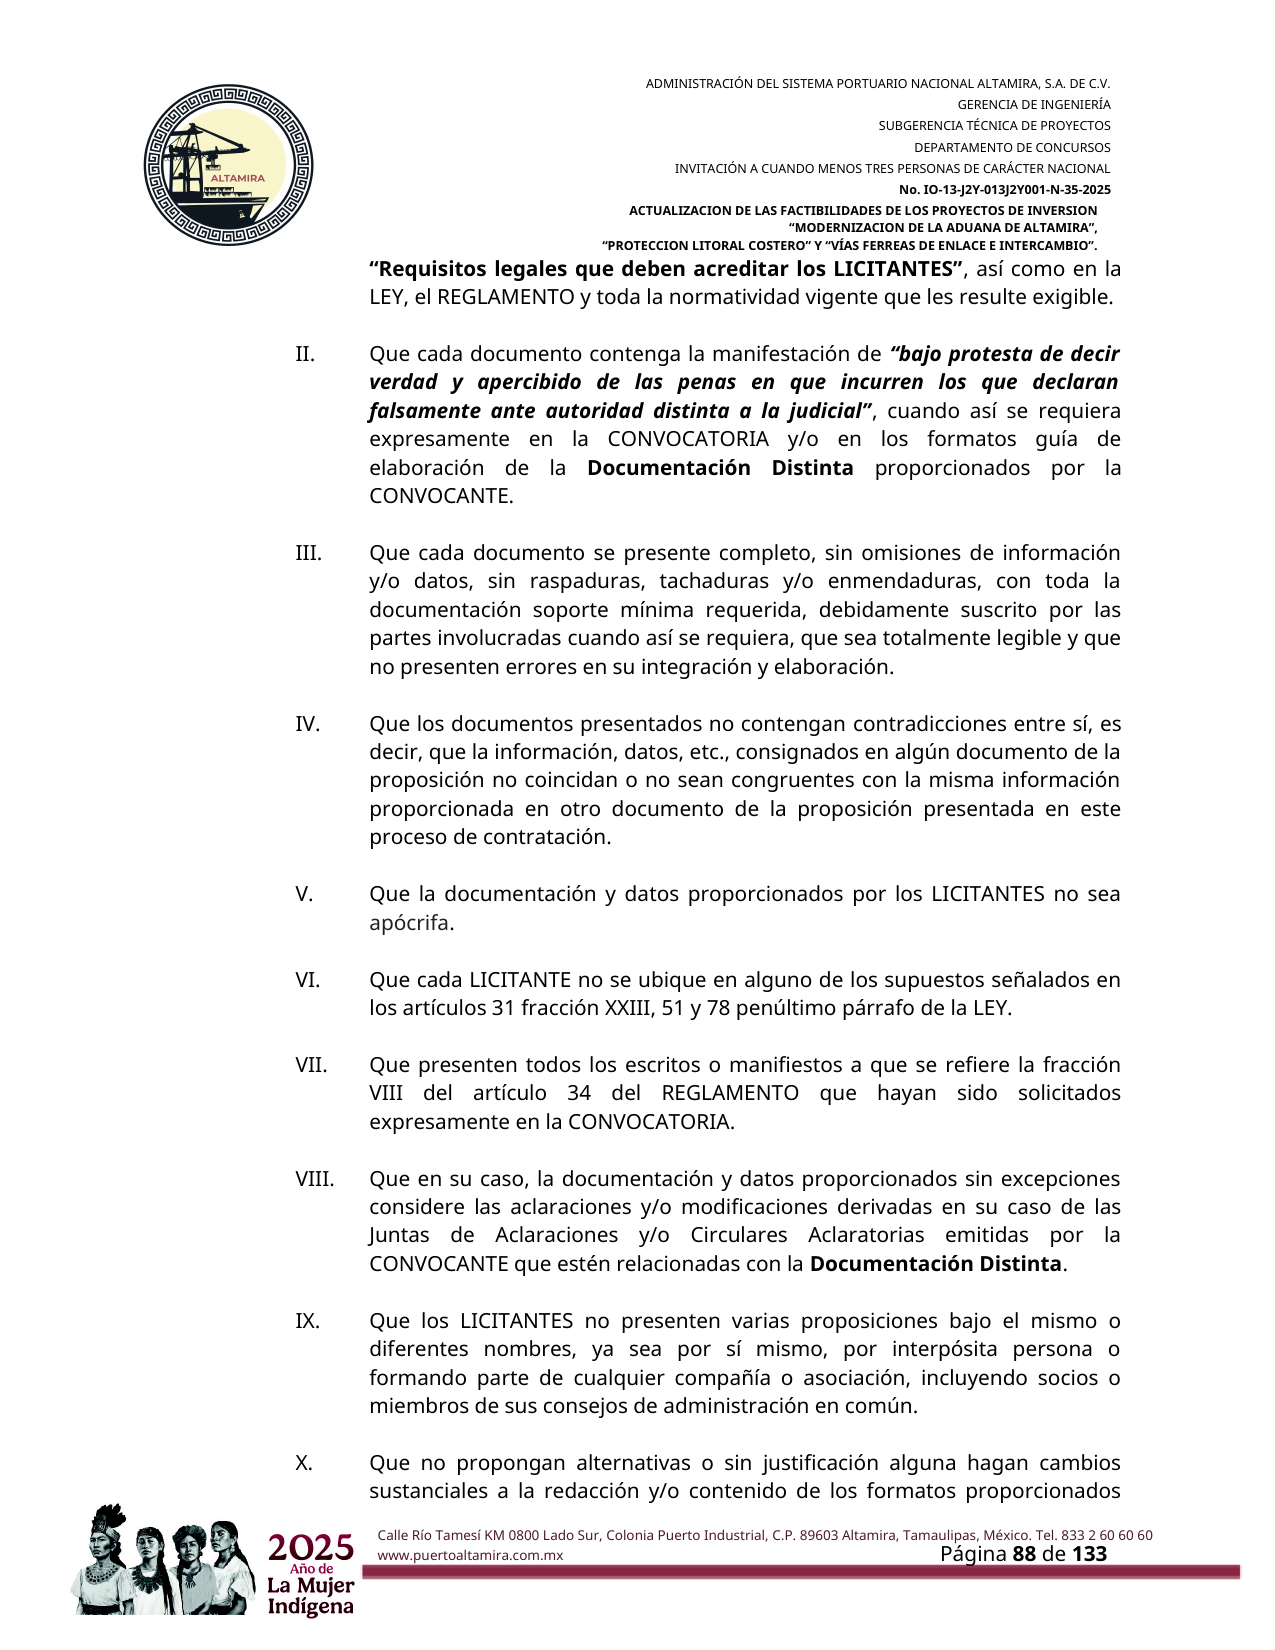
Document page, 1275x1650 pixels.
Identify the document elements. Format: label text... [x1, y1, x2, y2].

list Que los documentos presentados no contengan contradicciones entre sí, es decir, que la información, datos, etc., consignados en algún documento de la proposición no coincidan o no sean congruentes con la misma información proporcionada en otro documento de la proposición presentada en este proceso de contratación. [295, 709, 1122, 851]
list Que cada documento se presente completo, sin omisiones de información y/o datos, sin raspaduras, tachaduras y/o enmendaduras, con toda la documentación soporte mínima requerida, debidamente suscrito por las partes involucradas cuando así se requiera, que sea totalmente legible y que no presenten errores en su integración y elaboración. [295, 538, 1122, 680]
list Que la documentación y datos proporcionados por los LICITANTES no sea apócrifa. [295, 879, 1122, 936]
list Que presenten todos los escritos o manifiestos a que se refiere la fracción VIII del artículo 34 del REGLAMENTO que hayan sido solicitados expresamente en la CONVOCATORIA. [295, 1050, 1122, 1135]
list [295, 1448, 1122, 1505]
list Que cada LICITANTE no se ubique en alguno de los supuestos señalados en los artículos 31 fracción XXIII, 51 y 78 penúltimo párrafo de la LEY. [295, 965, 1122, 1022]
picture [134, 75, 325, 258]
list Que cada documento contenga la manifestación de “bajo protesta de decir verdad y apercibido de las penas en que incurren los que declaran falsamente ante autoridad distinta a la judicial”, cuando así se requiera expresamente en la CONVOCATORIA y/o en los formatos guía de elaboración de la Documentación Distinta proporcionados por la CONVOCANTE. [295, 339, 1122, 510]
list Que en su caso, la documentación y datos proporcionados sin excepciones considere las aclaraciones y/o modificaciones derivadas en su caso de las Juntas de Aclaraciones y/o Circulares Aclaratorias emitidas por la CONVOCANTE que estén relacionadas con la Documentación Distinta. [295, 1164, 1122, 1277]
picture [0, 1497, 1244, 1627]
list Que los LICITANTES no presenten varias proposiciones bajo el mismo o diferentes nombres, ya sea por sí mismo, por interpósita persona o formando parte de cualquier compañía o asociación, incluyendo socios o miembros de sus consejos de administración en común. [295, 1306, 1122, 1420]
